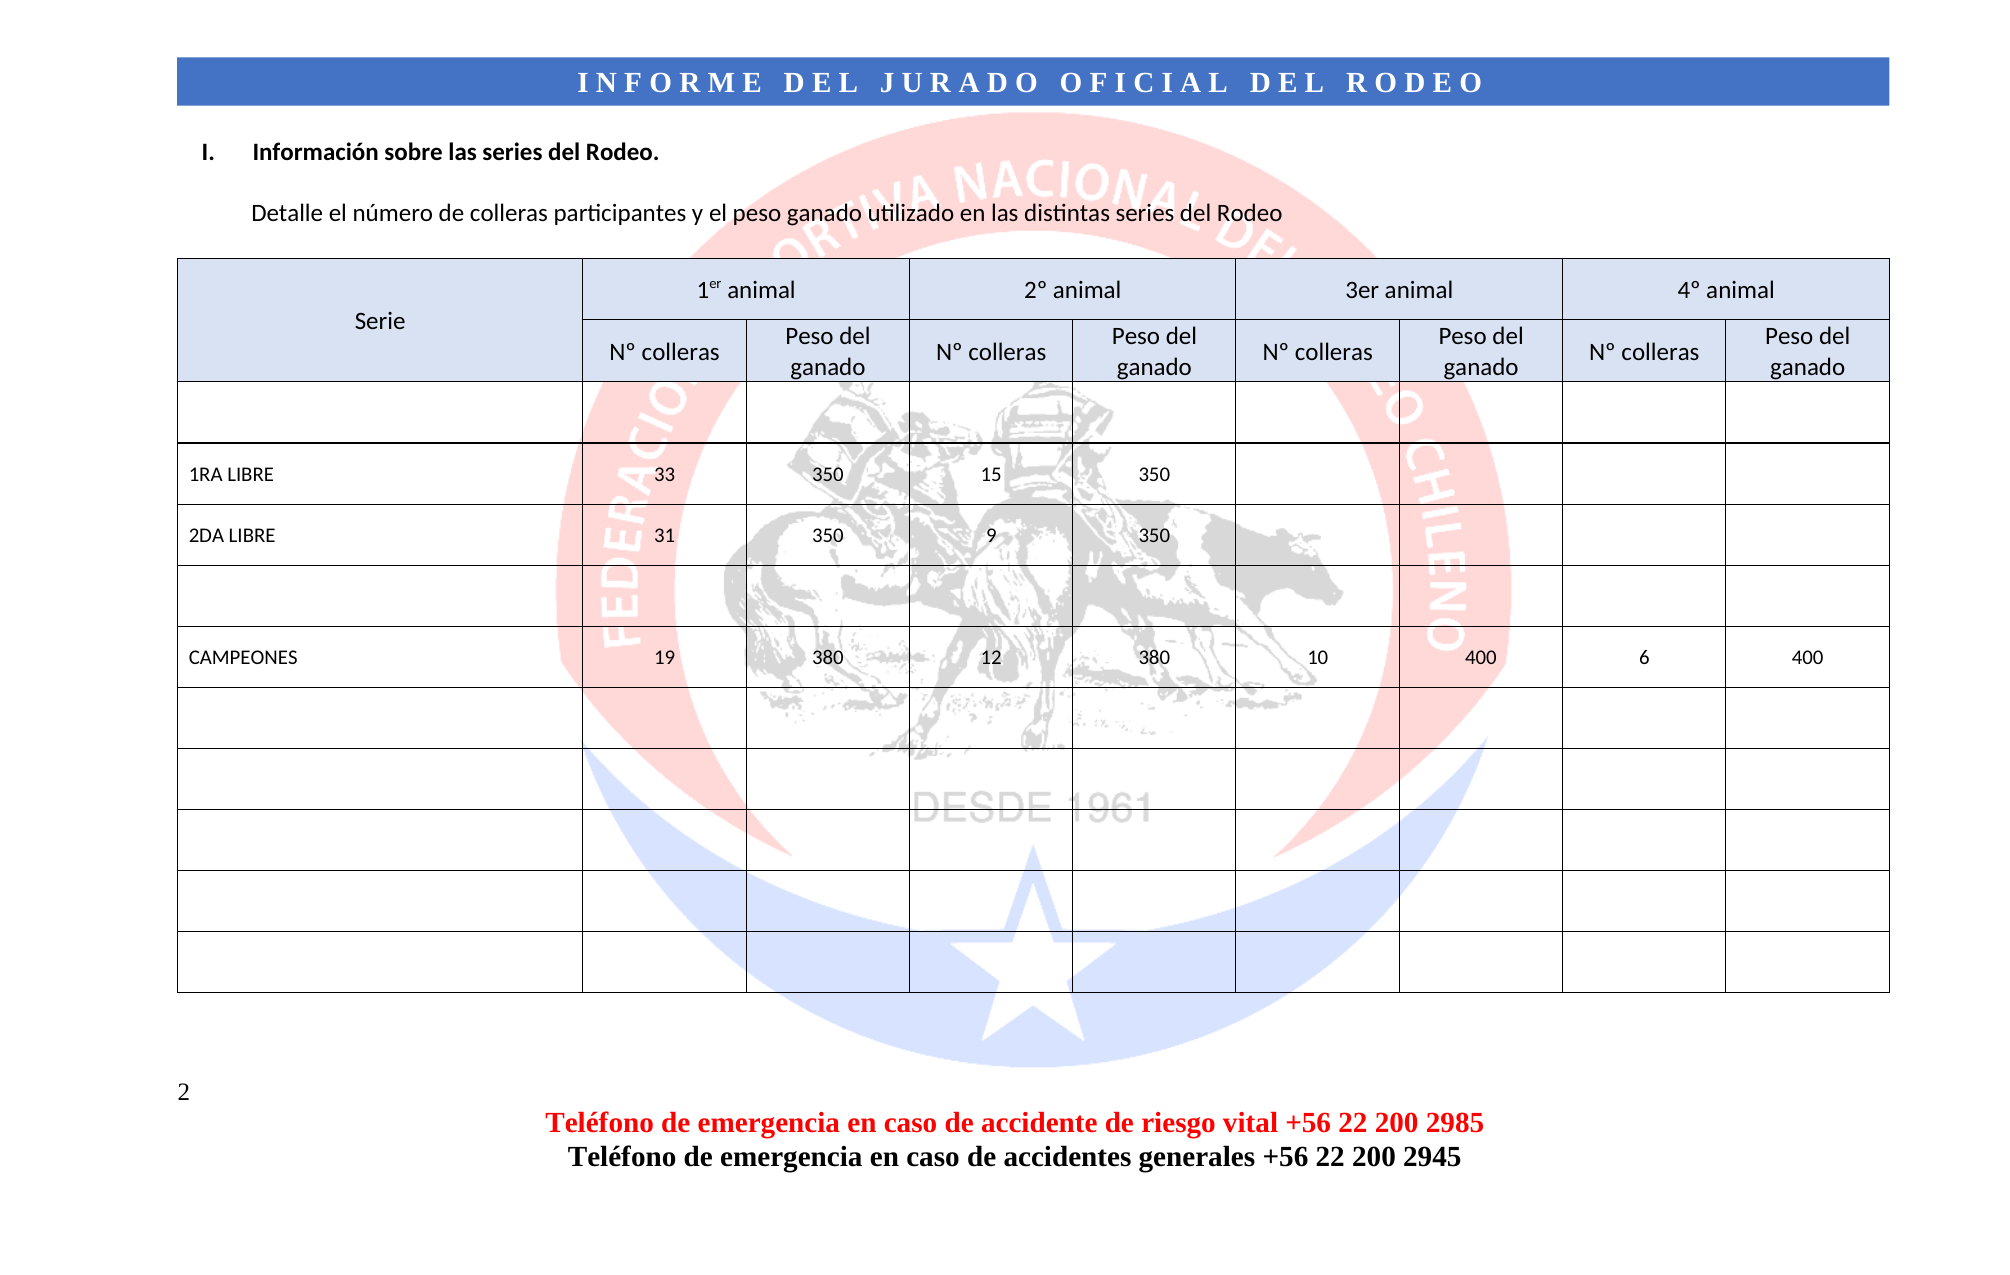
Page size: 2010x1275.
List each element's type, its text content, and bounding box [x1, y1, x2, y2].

table_cell Nº colleras [1236, 320, 1399, 381]
table_cell [1726, 444, 1889, 503]
table_header 2º animal [910, 259, 1235, 319]
table_cell 19 [583, 627, 746, 687]
table_cell 33 [583, 444, 746, 503]
table_cell [1726, 382, 1889, 442]
table_cell [1236, 932, 1399, 992]
table_cell [910, 749, 1072, 809]
table_cell 350 [747, 505, 909, 564]
table_cell [1726, 871, 1889, 931]
table_cell 380 [1073, 627, 1235, 687]
table_cell 350 [1073, 505, 1235, 564]
table_cell Peso del ganado [1073, 320, 1235, 381]
table_cell [1400, 566, 1562, 626]
table_cell [1726, 810, 1889, 870]
table_cell [1400, 932, 1562, 992]
table_cell [583, 566, 746, 626]
table_cell [1563, 932, 1725, 992]
table_cell [1400, 444, 1562, 503]
table_cell Peso del ganado [747, 320, 909, 381]
table_cell 350 [1073, 444, 1235, 503]
table_cell [910, 871, 1072, 931]
table_header 3er animal [1236, 259, 1562, 319]
table_cell [1726, 932, 1889, 992]
table_cell [910, 688, 1072, 748]
table_cell [178, 382, 582, 442]
table_cell [1236, 566, 1399, 626]
table_cell [178, 871, 582, 931]
table_cell [1236, 688, 1399, 748]
table_cell [1563, 871, 1725, 931]
table_cell [178, 932, 582, 992]
table_cell 12 [910, 627, 1072, 687]
table_cell [1073, 810, 1235, 870]
table_cell [1400, 688, 1562, 748]
table_cell [178, 688, 582, 748]
table_cell [747, 932, 909, 992]
table_cell [1726, 688, 1889, 748]
table_cell [1236, 749, 1399, 809]
table_cell [1073, 932, 1235, 992]
table_cell 2DA LIBRE [178, 505, 582, 564]
table_cell [1236, 810, 1399, 870]
table_cell [1726, 505, 1889, 564]
table_cell [747, 749, 909, 809]
table_cell Peso del ganado [1726, 320, 1889, 381]
table_cell [910, 566, 1072, 626]
table_cell [747, 566, 909, 626]
table_cell [747, 382, 909, 442]
table_header 1er animal [583, 259, 909, 319]
table_cell [747, 688, 909, 748]
table_cell [1073, 688, 1235, 748]
table_cell 350 [747, 444, 909, 503]
table_cell [583, 932, 746, 992]
table_cell [178, 749, 582, 809]
table_cell [1073, 382, 1235, 442]
table_cell 10 [1236, 627, 1399, 687]
table_cell [1236, 382, 1399, 442]
table_header Serie [178, 259, 582, 381]
table_cell [583, 871, 746, 931]
text Detalle el número de colleras participantes y el peso ganado utilizado en las distintas series del Rodeo [177, 197, 1890, 228]
table_header 4º animal [1563, 259, 1889, 319]
table_cell Nº colleras [910, 320, 1072, 381]
table_cell [1400, 749, 1562, 809]
table_cell 6 [1563, 627, 1725, 687]
table_cell [1563, 444, 1725, 503]
table_cell 31 [583, 505, 746, 564]
table_cell [1400, 810, 1562, 870]
list Información sobre las series del Rodeo. [215, 136, 1890, 167]
table_cell [1726, 749, 1889, 809]
table_cell [910, 810, 1072, 870]
table_cell Nº colleras [1563, 320, 1725, 381]
table_cell [1563, 810, 1725, 870]
table_cell Peso del ganado [1400, 320, 1562, 381]
table_cell [1400, 871, 1562, 931]
table_cell [1236, 871, 1399, 931]
table_cell [1073, 566, 1235, 626]
table_cell [1726, 566, 1889, 626]
table_cell 380 [747, 627, 909, 687]
table_cell [1400, 505, 1562, 564]
table_cell [583, 688, 746, 748]
table_cell [178, 566, 582, 626]
table_cell [583, 382, 746, 442]
table_cell [1563, 382, 1725, 442]
table_cell [583, 749, 746, 809]
table_cell 1RA LIBRE [178, 444, 582, 503]
table_cell [1400, 382, 1562, 442]
table_cell [583, 810, 746, 870]
table_cell [1563, 688, 1725, 748]
table_cell Nº colleras [583, 320, 746, 381]
table_cell CAMPEONES [178, 627, 582, 687]
table_cell [1236, 444, 1399, 503]
table_cell [1073, 871, 1235, 931]
table_cell [747, 871, 909, 931]
table_cell 400 [1726, 627, 1889, 687]
table_cell 9 [910, 505, 1072, 564]
table_cell [910, 932, 1072, 992]
table_cell [1236, 505, 1399, 564]
table_cell [1073, 749, 1235, 809]
table_cell 400 [1400, 627, 1562, 687]
table_cell 15 [910, 444, 1072, 503]
table_cell [1563, 749, 1725, 809]
table_cell [747, 810, 909, 870]
table_cell [910, 382, 1072, 442]
table_cell [1563, 505, 1725, 564]
table_cell [178, 810, 582, 870]
table_cell [1563, 566, 1725, 626]
